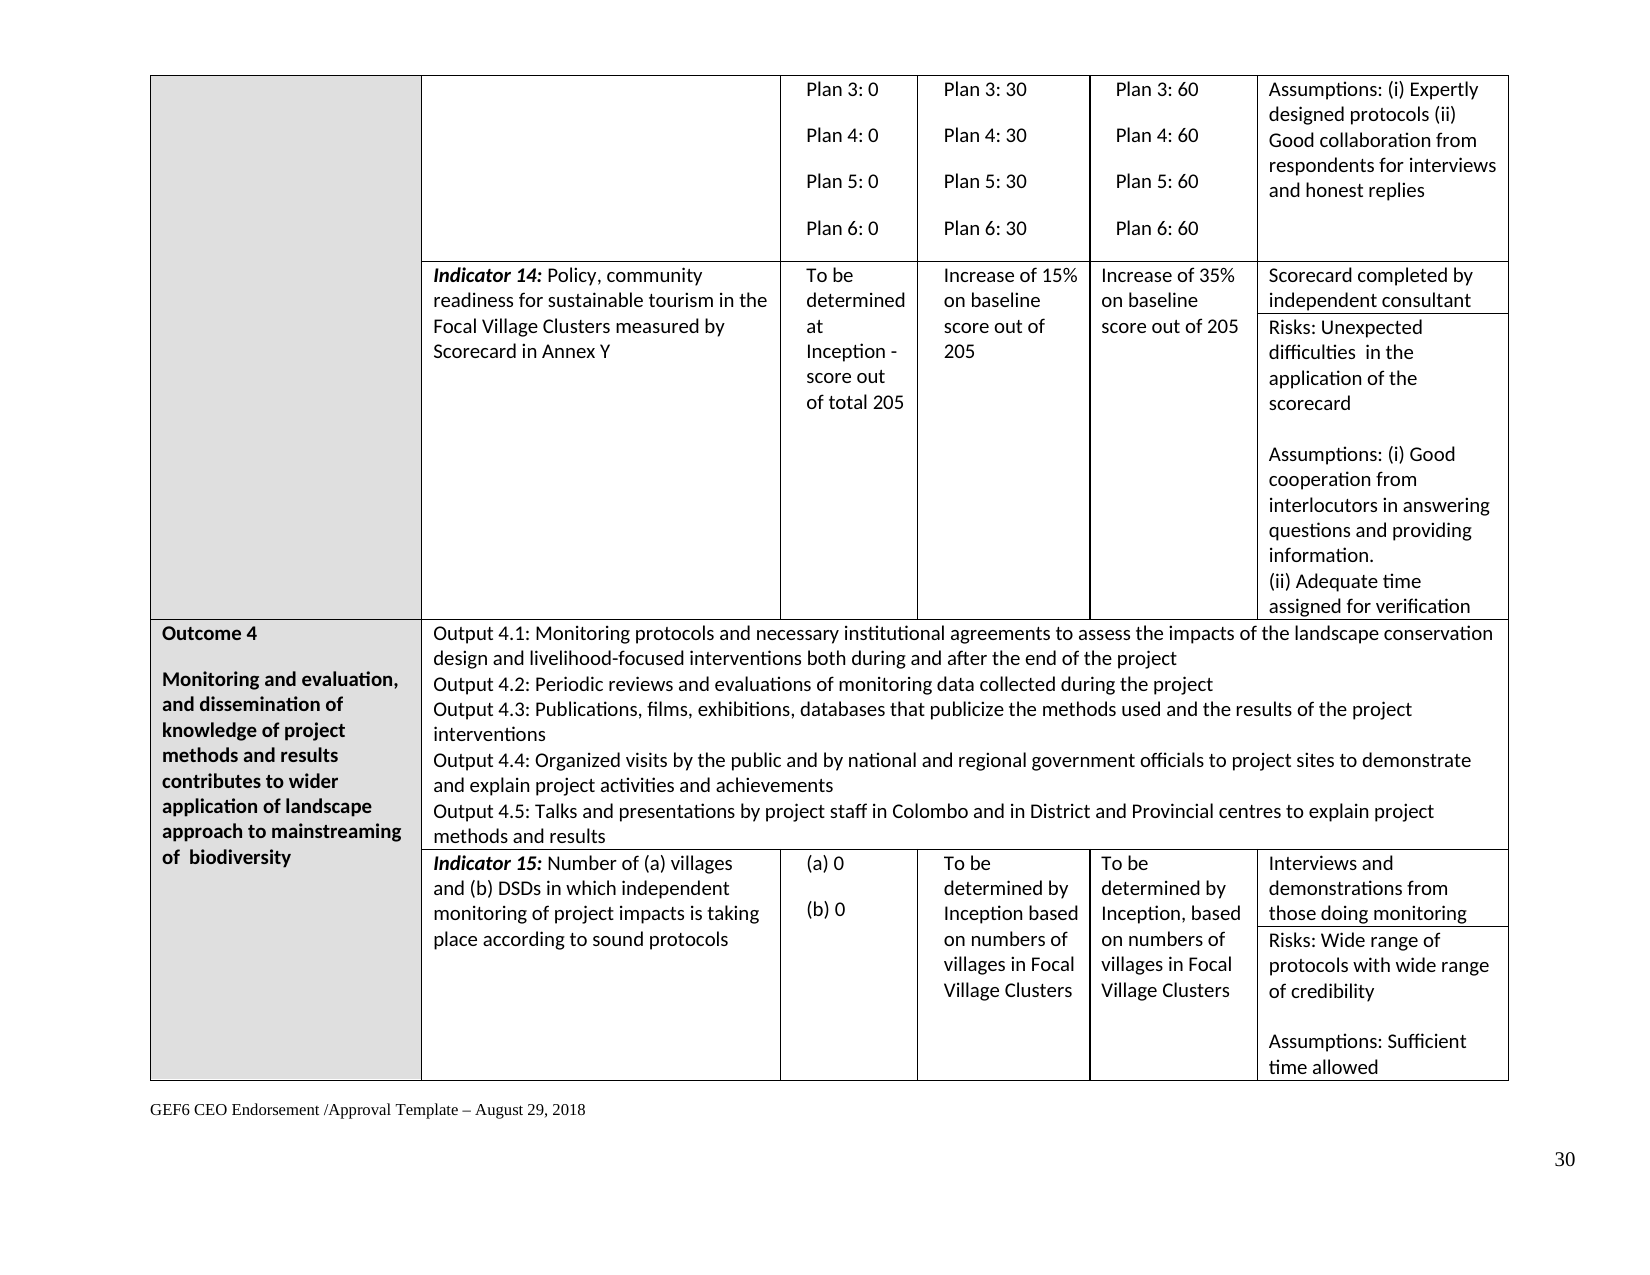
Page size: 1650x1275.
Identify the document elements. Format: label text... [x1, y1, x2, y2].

table_cell Interviews and demonstrations from those doing monitoring [1258, 850, 1508, 926]
table_cell Increase of 15% on baseline score out of 205 [918, 262, 1089, 619]
table_cell Scorecard completed by independent consultant [1258, 262, 1508, 313]
table_cell To be determined at Inception - score out of total 205 [781, 262, 917, 619]
table_cell Indicator 15: Number of (a) villages and (b) DSDs in which independent monitoring of project impacts is taking place according to sound protocols [422, 850, 780, 1079]
table_cell Outcome 4 Monitoring and evaluation, and dissemination of knowledge of project methods and results contributes to wider application of landscape approach to mainstreaming of biodiversity [151, 620, 421, 1079]
table_cell Indicator 14: Policy, community readiness for sustainable tourism in the Focal Village Clusters measured by Scorecard in Annex Y [422, 262, 780, 619]
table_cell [1258, 76, 1508, 261]
table_cell Output 4.1: Monitoring protocols and necessary institutional agreements to assess the impacts of the landscape conservation design and livelihood-focused interventions both during and after the end of the project Output 4.2: Periodic reviews and evaluations of monitoring data collected during the project Output 4.3: Publications, films, exhibitions, databases that publicize the methods used and the results of the project interventions Output 4.4: Organized visits by the public and by national and regional government officials to project sites to demonstrate and explain project activities and achievements Output 4.5: Talks and presentations by project staff in Colombo and in District and Provincial centres to explain project methods and results [422, 620, 1508, 849]
table_cell (a) 0 (b) 0 [781, 850, 917, 1079]
table_cell Risks: Unexpected difficulties in the application of the scorecard Assumptions: (i) Good cooperation from interlocutors in answering questions and providing information. (ii) Adequate time assigned for verification [1258, 314, 1508, 619]
table_cell To be determined by Inception based on numbers of villages in Focal Village Clusters [918, 850, 1089, 1079]
table_cell Increase of 35% on baseline score out of 205 [1091, 262, 1257, 619]
table_cell To be determined by Inception, based on numbers of villages in Focal Village Clusters [1091, 850, 1257, 1079]
table_cell Risks: Wide range of protocols with wide range of credibility Assumptions: Sufficient time allowed [1258, 927, 1508, 1079]
